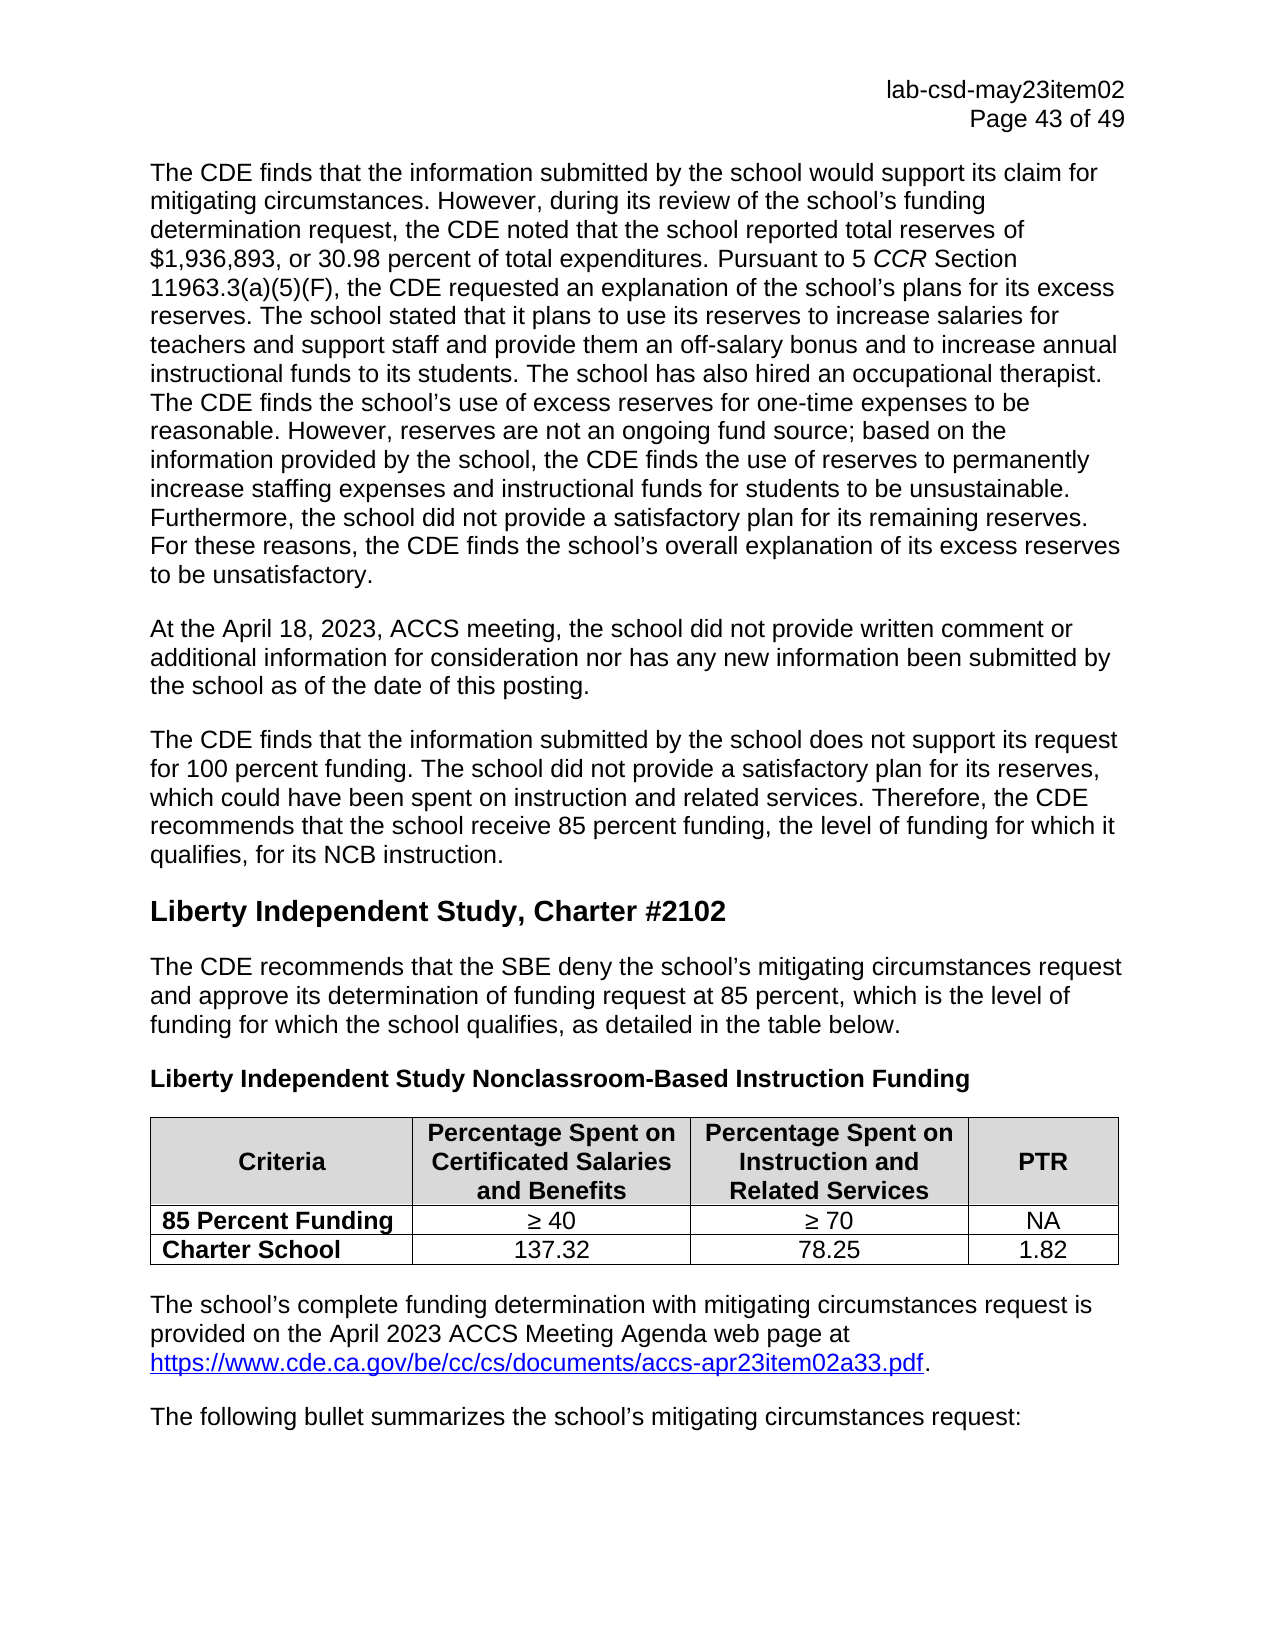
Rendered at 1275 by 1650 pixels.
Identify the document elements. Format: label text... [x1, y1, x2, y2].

table_cell 137.32 [413, 1235, 690, 1264]
table_cell Charter School [151, 1235, 412, 1264]
table_cell ≥ 70 [691, 1206, 968, 1234]
text The CDE finds that the information submitted by the school does not support its request for 100 percent funding. The school did not provide a satisfactory plan for its reserves, which could have been spent on instruction and related services. Therefore, the CDE recommends that the school receive 85 percent funding, the level of funding for which it qualifies, for its NCB instruction. [150, 725, 1125, 869]
text The CDE finds that the information submitted by the school would support its claim for mitigating circumstances. However, during its review of the school’s funding determination request, the CDE noted that the school reported total reserves of $1,936,893, or 30.98 percent of total expenditures. Pursuant to 5 CCR Section 11963.3(a)(5)(F), the CDE requested an explanation of the school’s plans for its excess reserves. The school stated that it plans to use its reserves to increase salaries for teachers and support staff and provide them an off-salary bonus and to increase annual instructional funds to its students. The school has also hired an occupational therapist. The CDE finds the school’s use of excess reserves for one-time expenses to be reasonable. However, reserves are not an ongoing fund source; based on the information provided by the school, the CDE finds the use of reserves to permanently increase staffing expenses and instructional funds for students to be unsustainable. Furthermore, the school did not provide a satisfactory plan for its remaining reserves. For these reasons, the CDE finds the school’s overall explanation of its excess reserves to be unsatisfactory. [150, 157, 1125, 589]
text Liberty Independent Study Nonclassroom-Based Instruction Funding [150, 1063, 1125, 1092]
table_cell NA [969, 1206, 1118, 1234]
text The following bullet summarizes the school’s mitigating circumstances request: [150, 1401, 1125, 1430]
table_cell 1.82 [969, 1235, 1118, 1264]
text The school’s complete funding determination with mitigating circumstances request is provided on the April 2023 ACCS Meeting Agenda web page at https://www.cde.ca.gov/be/cc/cs/documents/accs-apr23item02a33.pdf. [150, 1290, 1125, 1376]
table_cell ≥ 40 [413, 1206, 690, 1234]
table_header PTR [969, 1118, 1118, 1204]
table_cell 78.25 [691, 1235, 968, 1264]
table_header Criteria [151, 1118, 412, 1204]
table_header Percentage Spent on Certificated Salaries and Benefits [413, 1118, 690, 1204]
table_cell 85 Percent Funding [151, 1206, 412, 1234]
table_header Percentage Spent on Instruction and Related Services [691, 1118, 968, 1204]
text The CDE recommends that the SBE deny the school’s mitigating circumstances request and approve its determination of funding request at 85 percent, which is the level of funding for which the school qualifies, as detailed in the table below. [150, 952, 1125, 1038]
subtitle Liberty Independent Study, Charter #2102 [150, 894, 1125, 927]
text At the April 18, 2023, ACCS meeting, the school did not provide written comment or additional information for consideration nor has any new information been submitted by the school as of the date of this posting. [150, 614, 1125, 700]
